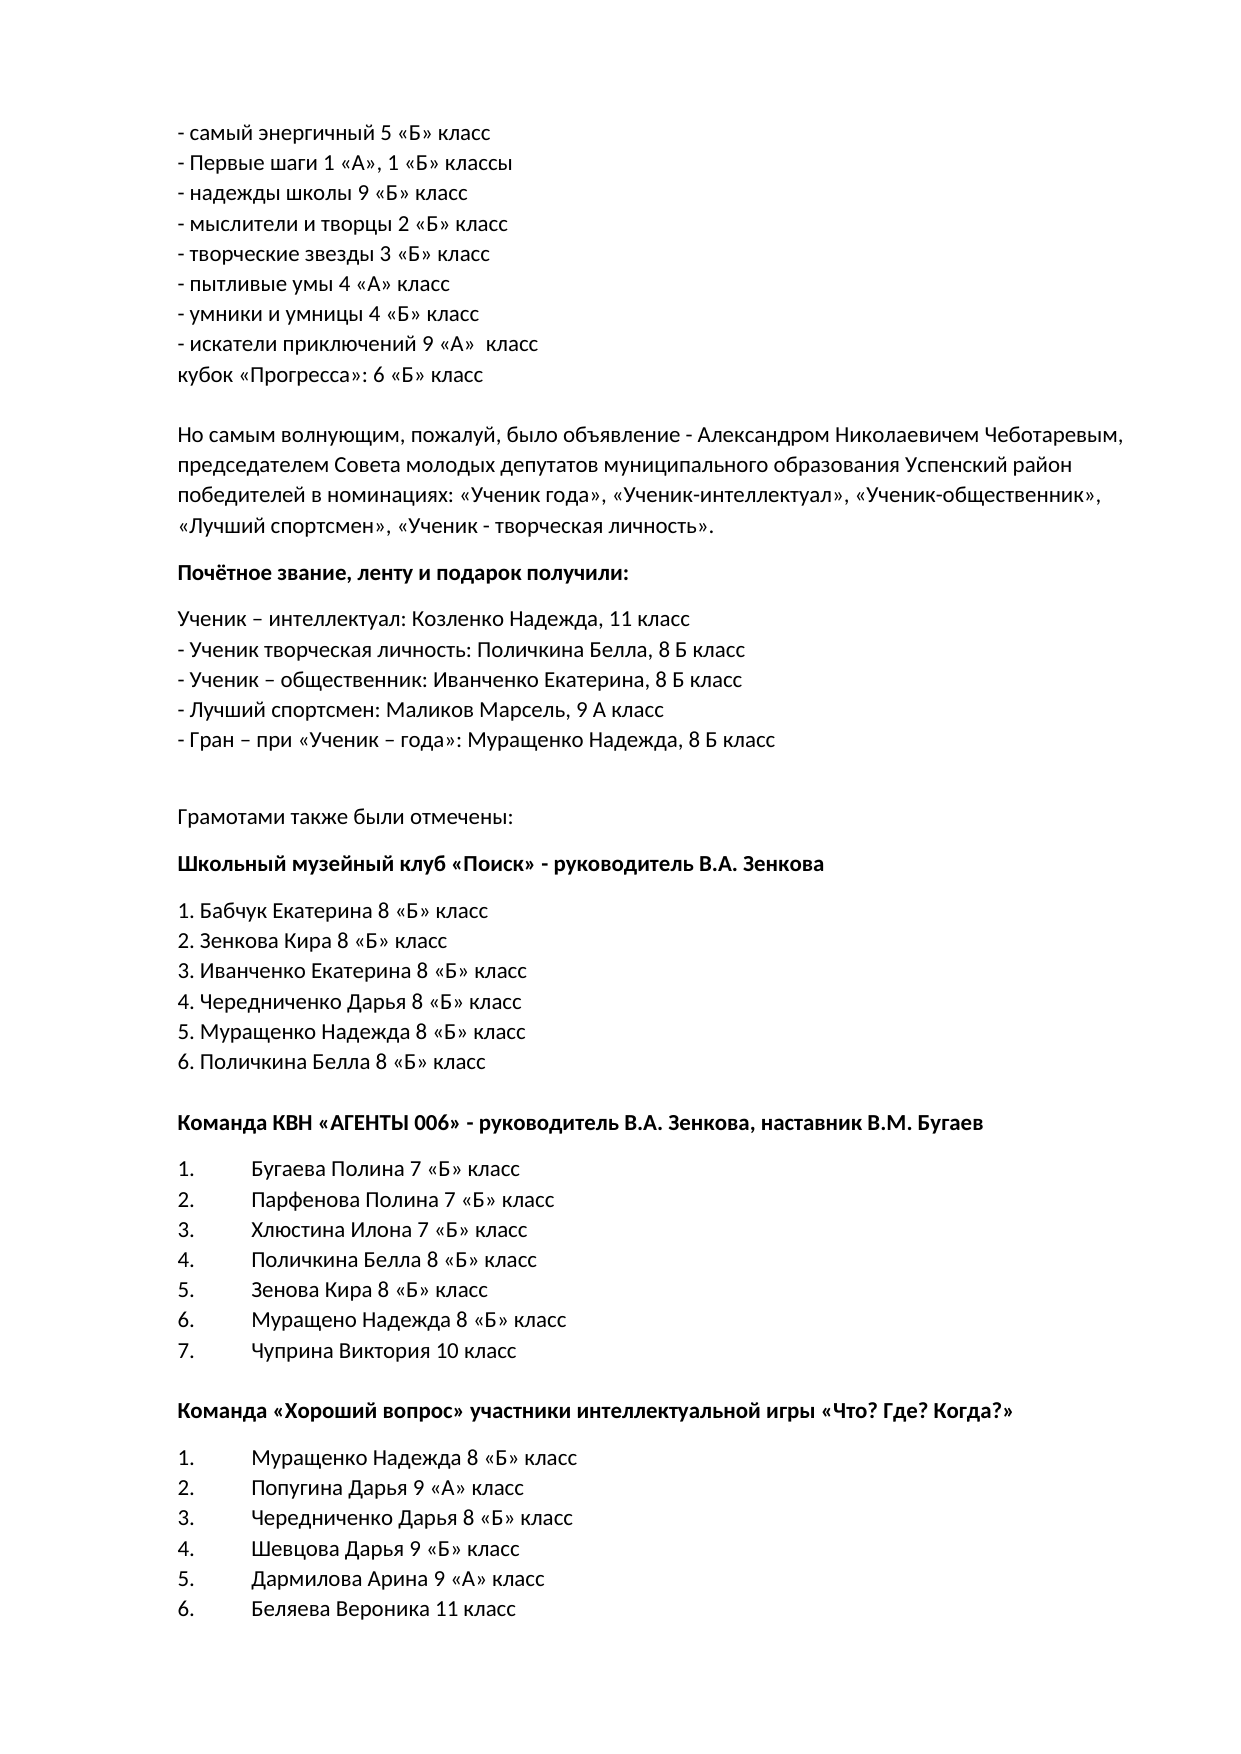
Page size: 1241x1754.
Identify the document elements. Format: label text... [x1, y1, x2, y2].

text 4. Поличкина Белла 8 «Б» класс [177, 1245, 1152, 1273]
text Ученик – интеллектуал: Козленко Надежда, 11 класс [177, 604, 1152, 633]
list Чередниченко Дарья 8 «Б» класс [177, 1503, 1152, 1532]
text - Гран – при «Ученик – года»: Муращенко Надежда, 8 Б класс [177, 725, 1152, 753]
text 5. Муращенко Надежда 8 «Б» класс [177, 1017, 1152, 1045]
text - творческие звезды 3 «Б» класс [177, 239, 1152, 267]
text Почётное звание, ленту и подарок получили: [177, 558, 1152, 586]
text - надежды школы 9 «Б» класс [177, 178, 1152, 207]
text 1. Бабчук Екатерина 8 «Б» класс [177, 896, 1152, 924]
text - искатели приключений 9 «А» класс [177, 329, 1152, 358]
text 3. Хлюстина Илона 7 «Б» класс [177, 1215, 1152, 1243]
text - Ученик творческая личность: Поличкина Белла, 8 Б класс [177, 635, 1152, 663]
text 7. Чуприна Виктория 10 класс [177, 1336, 1152, 1364]
text - пытливые умы 4 «А» класс [177, 269, 1152, 297]
text Школьный музейный клуб «Поиск» - руководитель В.А. Зенкова [177, 849, 1152, 877]
text 2. Парфенова Полина 7 «Б» класс [177, 1185, 1152, 1213]
list Беляева Вероника 11 класс [177, 1594, 1152, 1622]
text 1. Бугаева Полина 7 «Б» класс [177, 1154, 1152, 1183]
text 6. Поличкина Белла 8 «Б» класс [177, 1047, 1152, 1075]
text 2. Зенкова Кира 8 «Б» класс [177, 926, 1152, 954]
text Грамотами также были отмечены: [177, 802, 1152, 831]
text 4. Чередниченко Дарья 8 «Б» класс [177, 987, 1152, 1015]
text кубок «Прогресса»: 6 «Б» класс [177, 360, 1152, 388]
text - умники и умницы 4 «Б» класс [177, 299, 1152, 327]
text - Первые шаги 1 «А», 1 «Б» классы [177, 148, 1152, 176]
text Но самым волнующим, пожалуй, было объявление - Александром Николаевичем Чеботаревым, председателем Совета молодых депутатов муниципального образования Успенский район победителей в номинациях: «Ученик года», «Ученик-интеллектуал», «Ученик-общественник», «Лучший спортсмен», «Ученик - творческая личность». [177, 420, 1152, 539]
text - мыслители и творцы 2 «Б» класс [177, 209, 1152, 237]
text - Лучший спортсмен: Маликов Марсель, 9 А класс [177, 695, 1152, 723]
list Дармилова Арина 9 «А» класс [177, 1564, 1152, 1592]
text Команда КВН «АГЕНТЫ 006» - руководитель В.А. Зенкова, наставник В.М. Бугаев [177, 1108, 1152, 1136]
list Шевцова Дарья 9 «Б» класс [177, 1534, 1152, 1562]
text 5. Зенова Кира 8 «Б» класс [177, 1275, 1152, 1303]
text - самый энергичный 5 «Б» класс [177, 118, 1152, 146]
text - Ученик – общественник: Иванченко Екатерина, 8 Б класс [177, 665, 1152, 693]
text 3. Иванченко Екатерина 8 «Б» класс [177, 957, 1152, 985]
list Муращенко Надежда 8 «Б» класс [177, 1443, 1152, 1471]
text Команда «Хороший вопрос» участники интеллектуальной игры «Что? Где? Когда?» [177, 1396, 1152, 1424]
text 6. Муращено Надежда 8 «Б» класс [177, 1306, 1152, 1334]
list Попугина Дарья 9 «А» класс [177, 1473, 1152, 1501]
